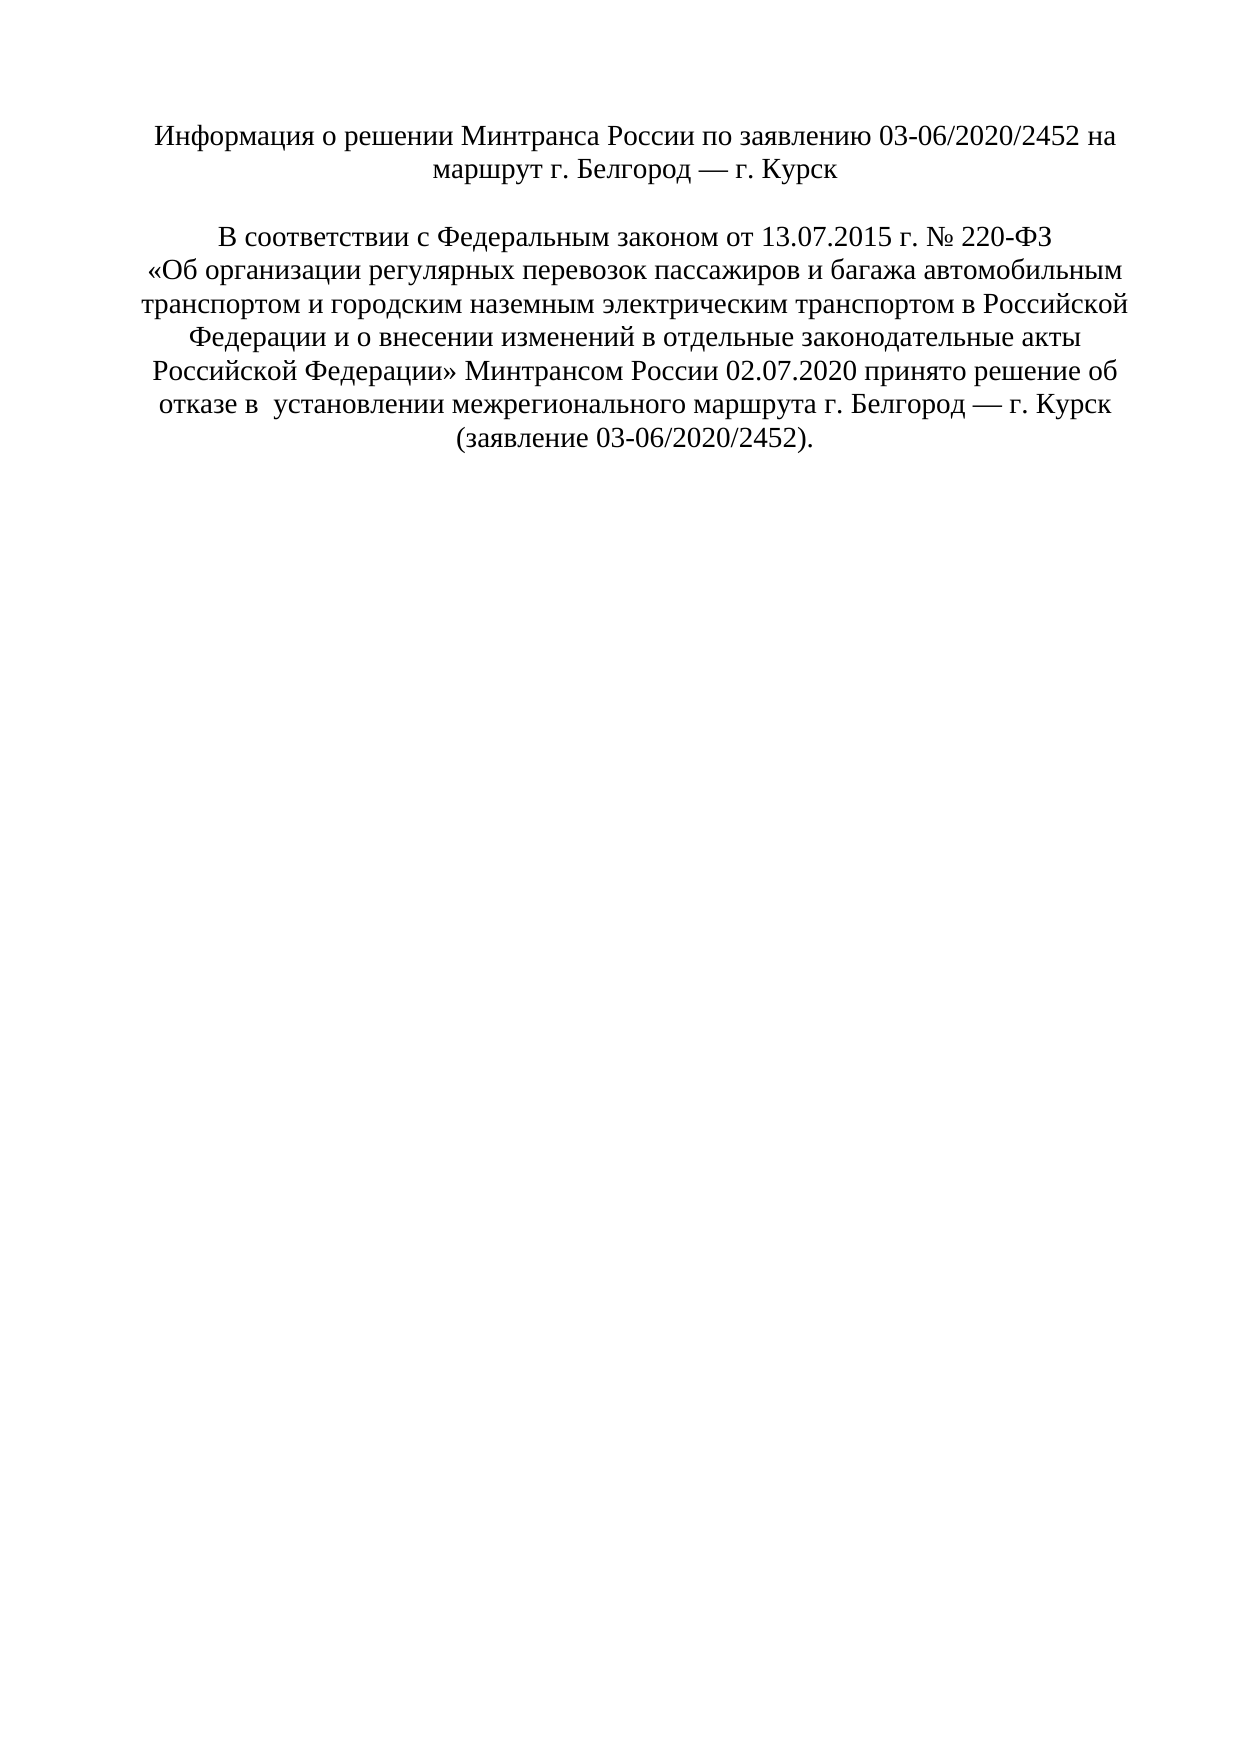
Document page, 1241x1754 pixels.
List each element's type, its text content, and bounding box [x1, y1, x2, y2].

text В соответствии с Федеральным законом от 13.07.2015 г. № 220-ФЗ «Об организации регулярных перевозок пассажиров и багажа автомобильным транспортом и городским наземным электрическим транспортом в Российской Федерации и о внесении изменений в отдельные законодательные акты Российской Федерации» Минтрансом России 02.07.2020 принято решение об отказе в установлении межрегионального маршрута г. Белгород — г. Курск (заявление 03-06/2020/2452). [118, 219, 1152, 453]
text Информация о решении Минтранса России по заявлению 03-06/2020/2452 на маршрут г. Белгород — г. Курск [118, 118, 1152, 185]
